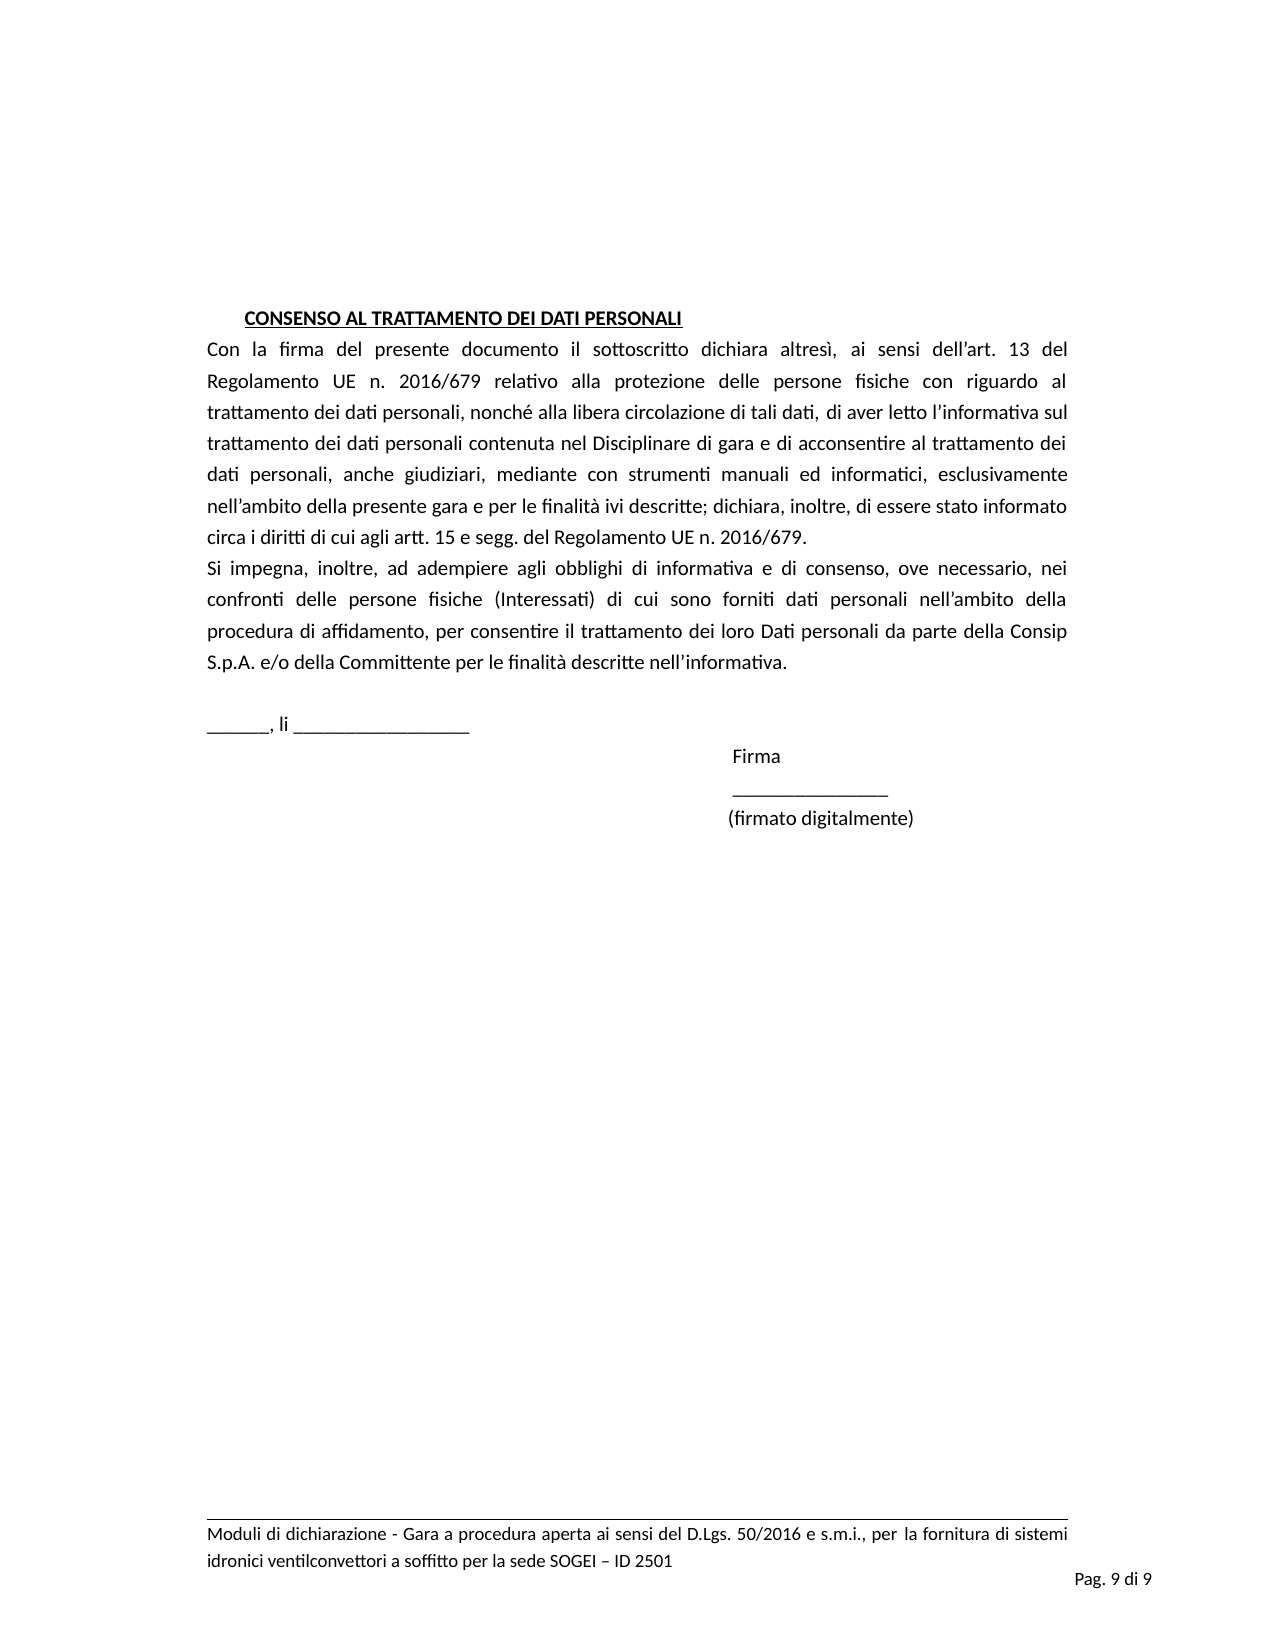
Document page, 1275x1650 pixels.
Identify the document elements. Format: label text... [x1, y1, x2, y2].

text Firma [263, 738, 1068, 769]
text Con la firma del presente documento il sottoscritto dichiara altresì, ai sensi dell’art. 13 del Regolamento UE n. 2016/679 relativo alla protezione delle persone fisiche con riguardo al trattamento dei dati personali, nonché alla libera circolazione di tali dati, di aver letto l’informativa sul trattamento dei dati personali contenuta nel Disciplinare di gara e di acconsentire al trattamento dei dati personali, anche giudiziari, mediante con strumenti manuali ed informatici, esclusivamente nell’ambito della presente gara e per le finalità ivi descritte; dichiara, inoltre, di essere stato informato circa i diritti di cui agli artt. 15 e segg. del Regolamento UE n. 2016/679. [207, 332, 1068, 551]
text (firmato digitalmente) [723, 801, 1068, 832]
text _______________ [207, 769, 1068, 801]
text Si impegna, inoltre, ad adempiere agli obblighi di informativa e di consenso, ove necessario, nei confronti delle persone fisiche (Interessati) di cui sono forniti dati personali nell’ambito della procedura di affidamento, per consentire il trattamento dei loro Dati personali da parte della Consip S.p.A. e/o della Committente per le finalità descritte nell’informativa. [207, 551, 1068, 676]
list CONSENSO AL TRATTAMENTO DEI DATI PERSONALI [244, 301, 1068, 332]
text ______, li _________________ [207, 707, 1068, 738]
